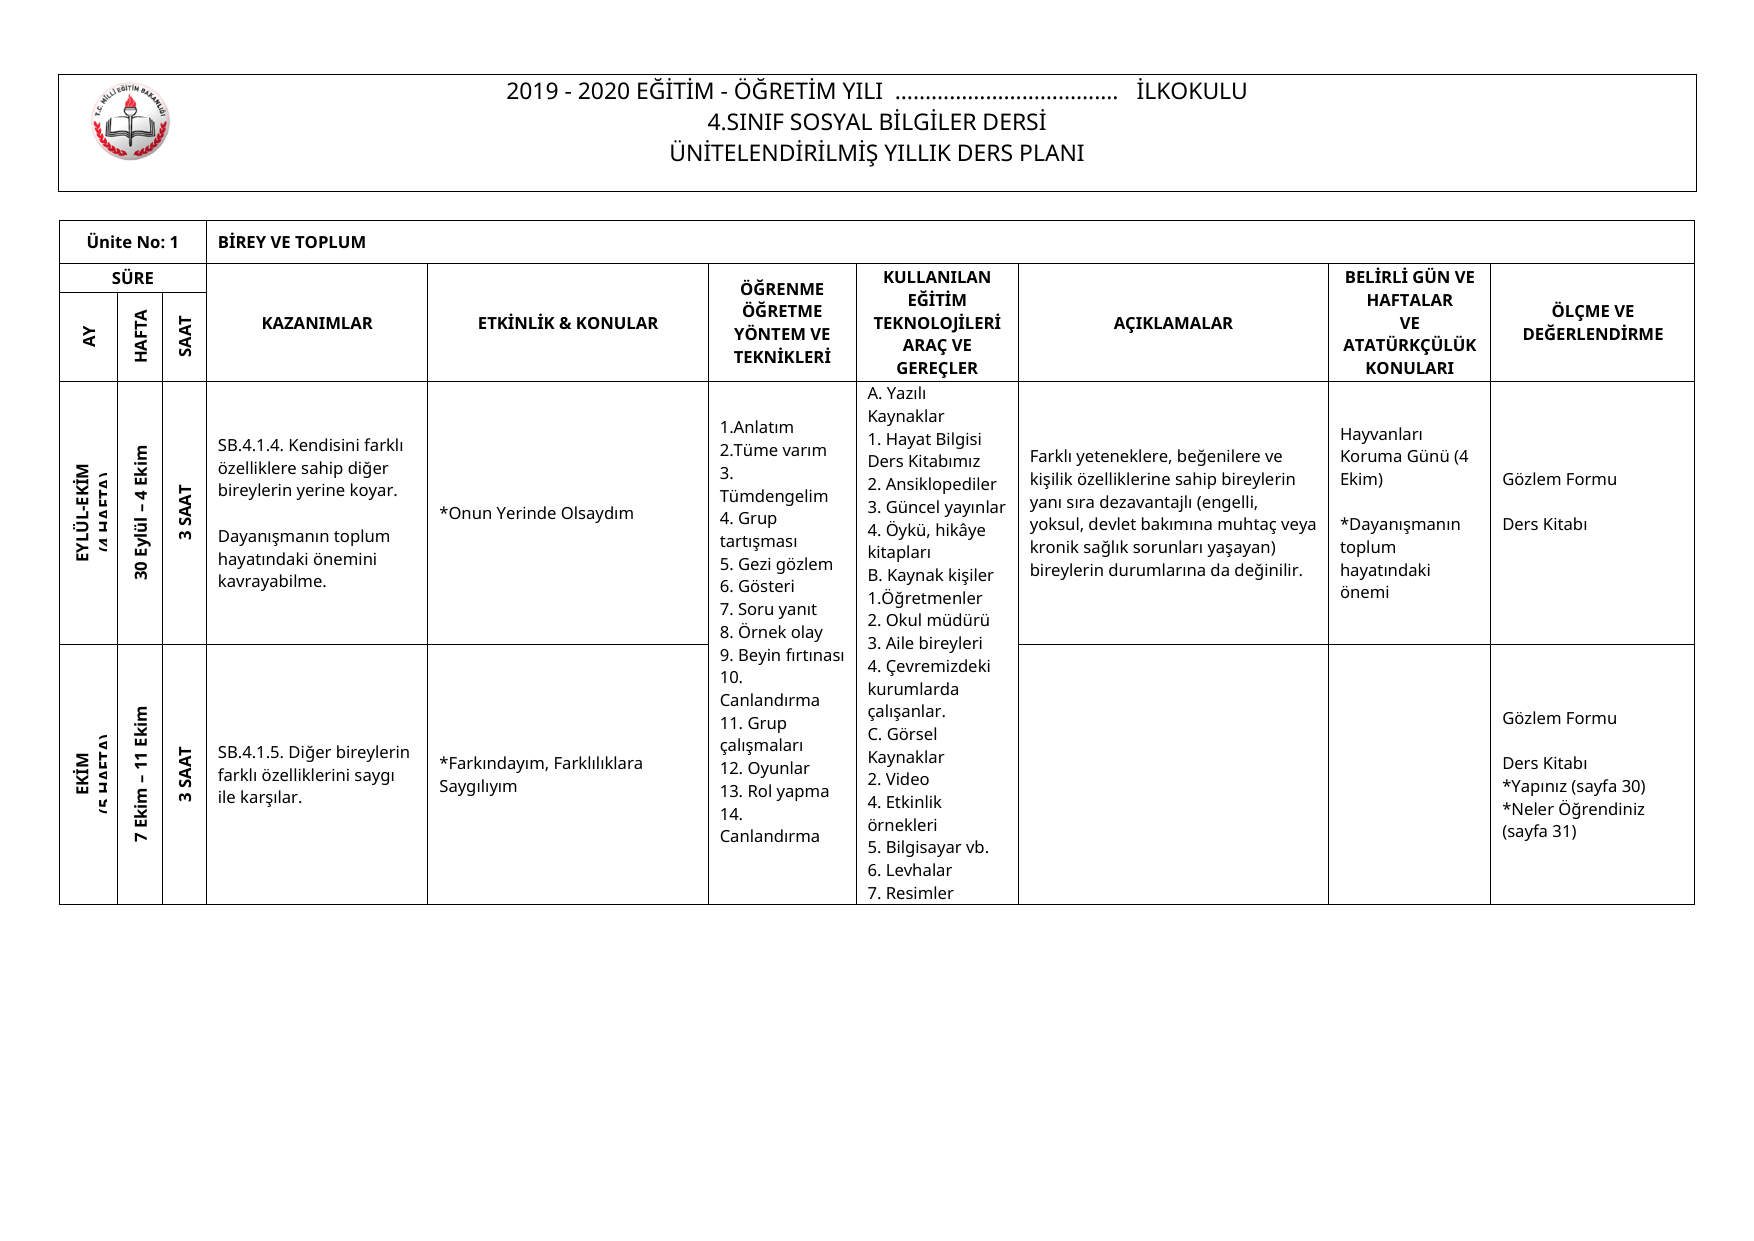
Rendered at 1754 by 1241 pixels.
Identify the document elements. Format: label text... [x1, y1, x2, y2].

table_cell [1019, 645, 1328, 904]
table_cell [1329, 645, 1490, 904]
table_cell A. Yazılı Kaynaklar 1. Hayat Bilgisi Ders Kitabımız 2. Ansiklopediler 3. Güncel yayınlar 4. Öykü, hikâye kitapları B. Kaynak kişiler 1.Öğretmenler 2. Okul müdürü 3. Aile bireyleri 4. Çevremizdeki kurumlarda çalışanlar. C. Görsel Kaynaklar 2. Video 4. Etkinlik örnekleri 5. Bilgisayar vb. 6. Levhalar 7. Resimler [857, 382, 1018, 904]
table_header Ünite No: 1 [60, 221, 206, 263]
table_cell ÖĞRENME ÖĞRETME YÖNTEM VE TEKNİKLERİ [709, 264, 856, 381]
table_cell HAFTA [118, 293, 162, 381]
table_cell Gözlem Formu Ders Kitabı [1491, 382, 1694, 644]
table_cell Farklı yeteneklere, beğenilere ve kişilik özelliklerine sahip bireylerin yanı sıra dezavantajlı (engelli, yoksul, devlet bakımına muhtaç veya kronik sağlık sorunları yaşayan) bireylerin durumlarına da değinilir. [1019, 382, 1328, 644]
table_cell 3 SAAT [163, 645, 206, 904]
table_cell EYLÜL-EKİM (4.HAFTA) [60, 382, 117, 644]
table_cell ETKİNLİK & KONULAR [428, 264, 708, 381]
table_cell 3 SAAT [163, 382, 206, 644]
table_cell SB.4.1.4. Kendisini farklı özelliklere sahip diğer bireylerin yerine koyar. Dayanışmanın toplum hayatındaki önemini kavrayabilme. [207, 382, 427, 644]
table_header BİREY VE TOPLUM [207, 221, 1694, 263]
table_cell 7 Ekim – 11 Ekim [118, 645, 162, 904]
table_cell SAAT [163, 293, 206, 381]
table_cell ÖLÇME VE DEĞERLENDİRME [1491, 264, 1694, 381]
table_cell Gözlem Formu Ders Kitabı *Yapınız (sayfa 30) *Neler Öğrendiniz (sayfa 31) [1491, 645, 1694, 904]
table_cell SÜRE [60, 264, 206, 292]
table_cell Hayvanları Koruma Günü (4 Ekim) *Dayanışmanın toplum hayatındaki önemi [1329, 382, 1490, 644]
table_cell BELİRLİ GÜN VE HAFTALAR VE ATATÜRKÇÜLÜK KONULARI [1329, 264, 1490, 381]
table_cell *Farkındayım, Farklılıklara Saygılıyım [428, 645, 708, 904]
table_cell KAZANIMLAR [207, 264, 427, 381]
table_cell SB.4.1.5. Diğer bireylerin farklı özelliklerini saygı ile karşılar. [207, 645, 427, 904]
picture [85, 77, 175, 167]
table_cell 30 Eylül – 4 Ekim [118, 382, 162, 644]
table_cell AÇIKLAMALAR [1019, 264, 1328, 381]
table_cell KULLANILAN EĞİTİM TEKNOLOJİLERİ ARAÇ VE GEREÇLER [857, 264, 1018, 381]
table_cell *Onun Yerinde Olsaydım [428, 382, 708, 644]
table_cell AY [60, 293, 117, 381]
table_cell EKİM (5.HAFTA) [60, 645, 117, 904]
table_cell 1.Anlatım 2.Tüme varım 3. Tümdengelim 4. Grup tartışması 5. Gezi gözlem 6. Gösteri 7. Soru yanıt 8. Örnek olay 9. Beyin fırtınası 10. Canlandırma 11. Grup çalışmaları 12. Oyunlar 13. Rol yapma 14. Canlandırma [709, 382, 856, 904]
